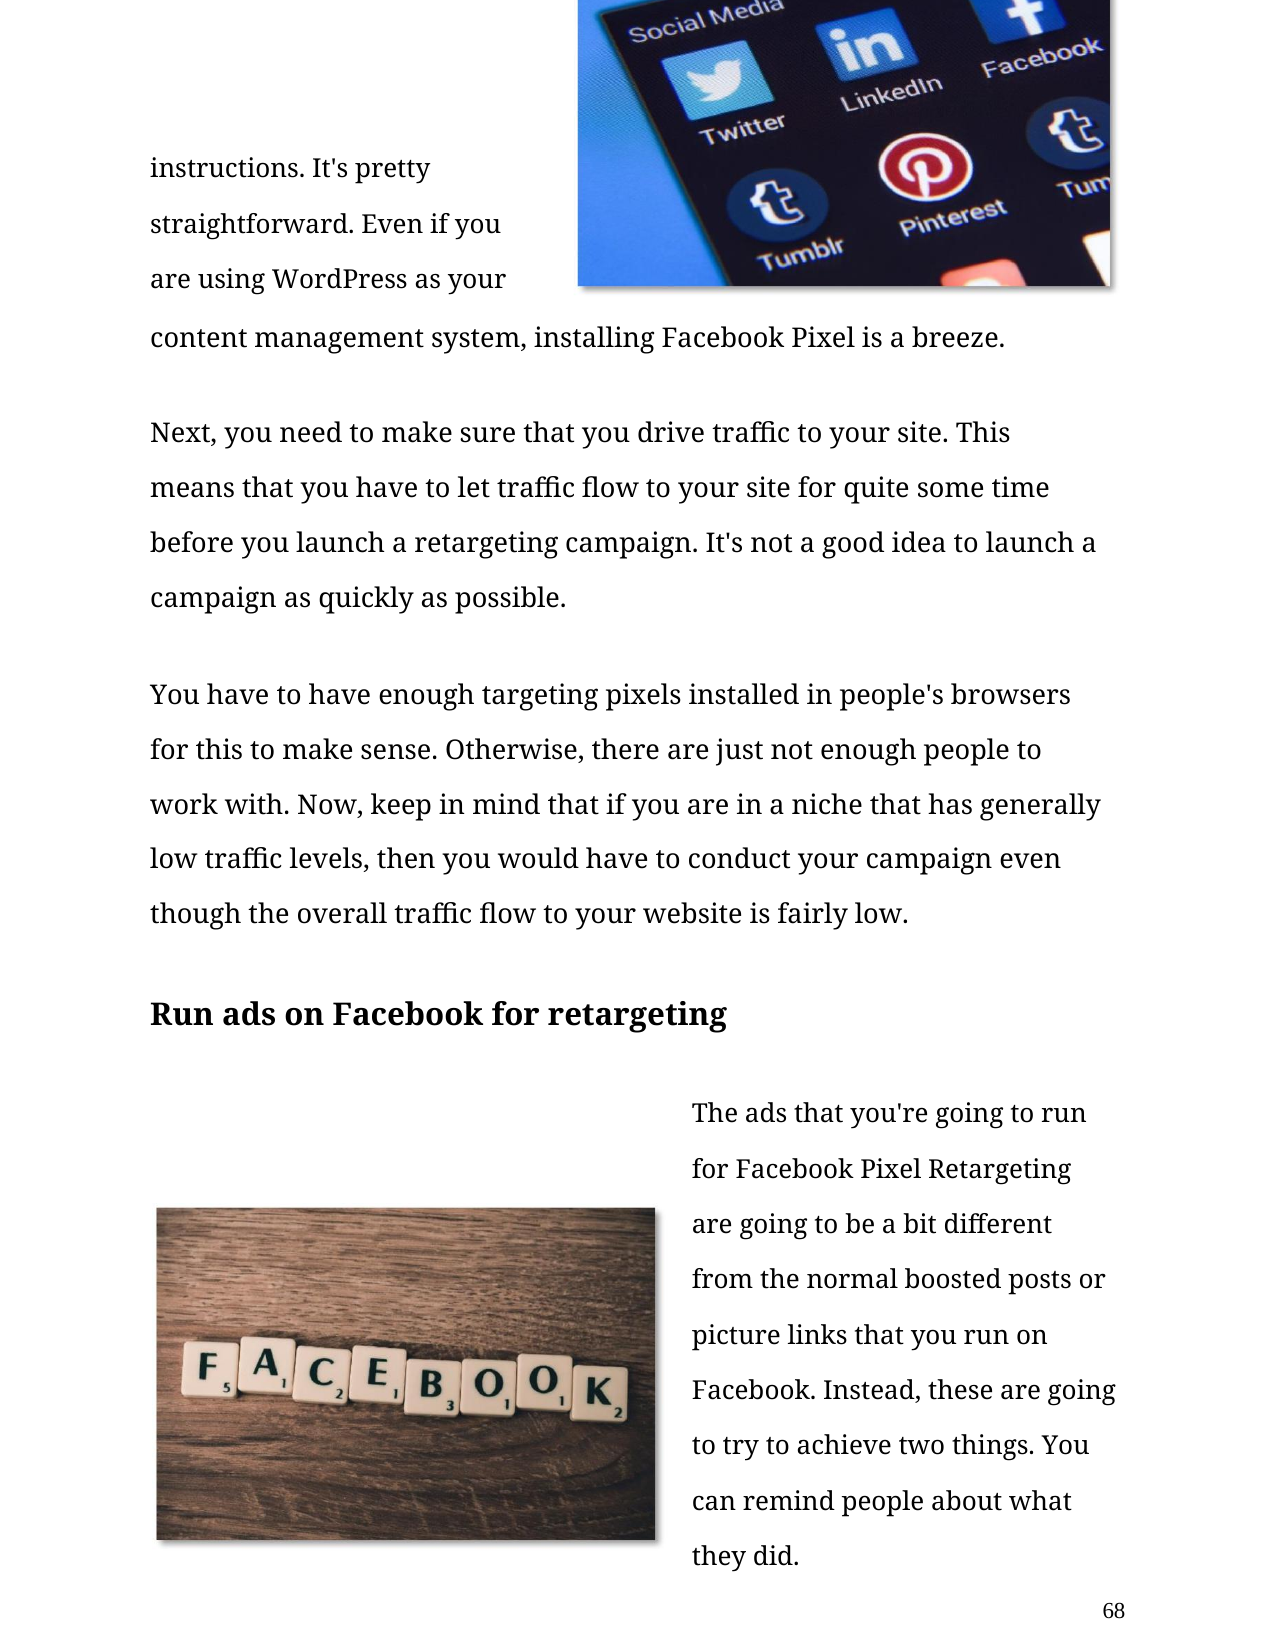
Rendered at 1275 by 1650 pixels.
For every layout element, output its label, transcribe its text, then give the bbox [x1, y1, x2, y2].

picture [152, 1203, 668, 1553]
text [150, 150, 544, 296]
text Next, you need to make sure that you drive traffic to your site. This means that you have to let traffic flow to your site for quite some time before you launch a retargeting campaign. It's not a good idea to launch a campaign as quickly as possible. [150, 413, 1100, 615]
text content management system, installing Facebook Pixel is a breeze. [150, 318, 1125, 355]
text You have to have enough targeting pixels installed in people's browsers for this to make sense. Otherwise, there are just not enough people to work with. Now, keep in mind that if you are in a niche that has generally low traffic levels, then you would have to conduct your campaign even though the overall traffic flow to your website is fairly low. [150, 675, 1117, 932]
text Run ads on Facebook for retargeting [150, 992, 1125, 1034]
text The ads that you're going to run for Facebook Pixel Retargeting are going to be a bit different from the normal boosted posts or picture links that you run on Facebook. Instead, these are going to try to achieve two things. You can remind people about what they did. [692, 1095, 1119, 1573]
picture [573, 0, 1122, 299]
